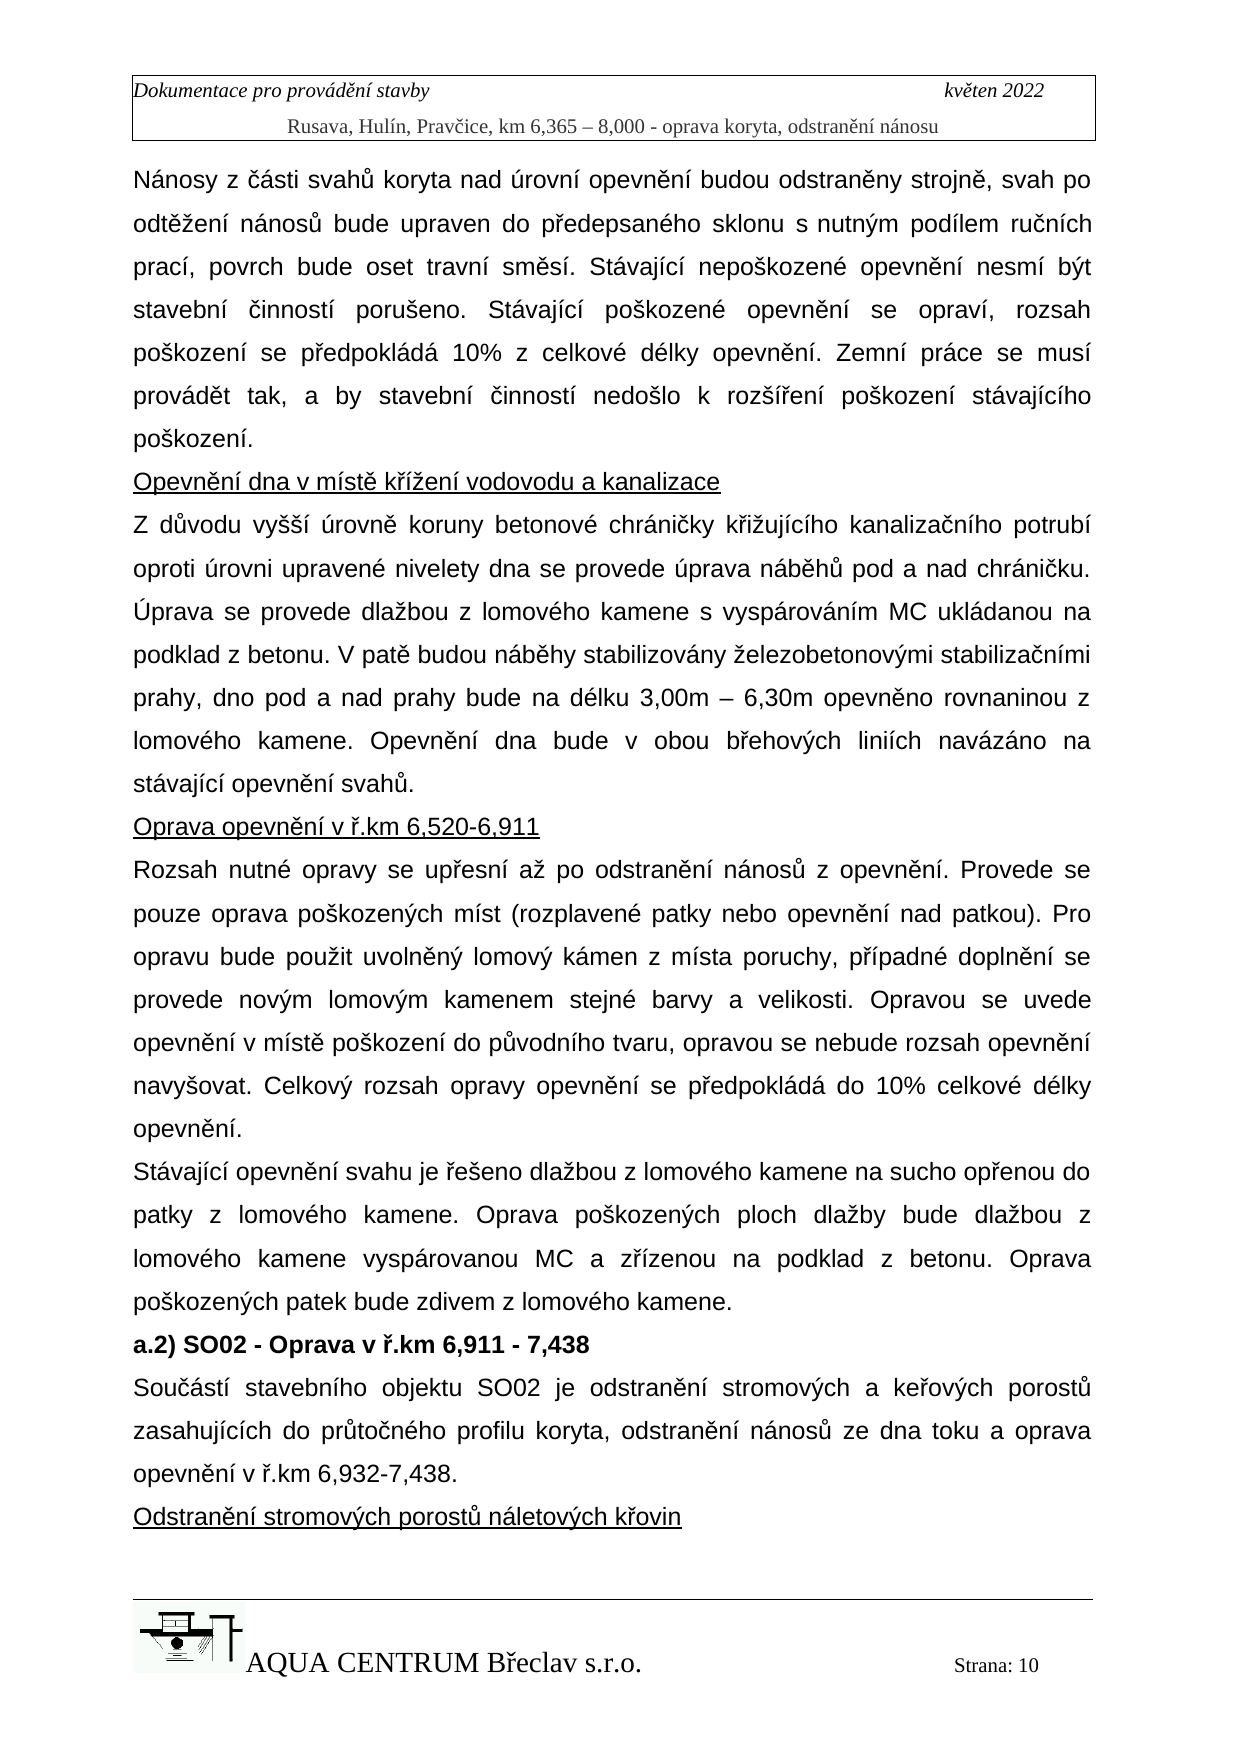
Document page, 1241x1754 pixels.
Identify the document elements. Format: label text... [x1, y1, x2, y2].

text Stávající opevnění svahu je řešeno dlažbou z lomového kamene na sucho opřenou do patky z lomového kamene. Oprava poškozených ploch dlažby bude dlažbou z lomového kamene vyspárovanou MC a zřízenou na podklad z betonu. Oprava poškozených patek bude zdivem z lomového kamene. [133, 1157, 1093, 1315]
picture [132, 1602, 246, 1673]
text Odstranění stromových porostů náletových křovin [133, 1502, 1093, 1531]
text Opevnění dna v místě křížení vodovodu a kanalizace [133, 467, 1093, 496]
text a.2) SO02 - Oprava v ř.km 6,911 - 7,438 [133, 1330, 1093, 1358]
text Oprava opevnění v ř.km 6,520-6,911 [133, 812, 1093, 841]
text Nánosy z části svahů koryta nad úrovní opevnění budou odstraněny strojně, svah po odtěžení nánosů bude upraven do předepsaného sklonu s nutným podílem ručních prací, povrch bude oset travní směsí. Stávající nepoškozené opevnění nesmí být stavební činností porušeno. Stávající poškozené opevnění se opraví, rozsah poškození se předpokládá 10% z celkové délky opevnění. Zemní práce se musí provádět tak, a by stavební činností nedošlo k rozšíření poškození stávajícího poškození. [133, 165, 1093, 453]
text Z důvodu vyšší úrovně koruny betonové chráničky křižujícího kanalizačního potrubí oproti úrovni upravené nivelety dna se provede úprava náběhů pod a nad chráničku. Úprava se provede dlažbou z lomového kamene s vyspárováním MC ukládanou na podklad z betonu. V patě budou náběhy stabilizovány železobetonovými stabilizačními prahy, dno pod a nad prahy bude na délku 3,00m – 6,30m opevněno rovnaninou z lomového kamene. Opevnění dna bude v obou břehových liniích navázáno na stávající opevnění svahů. [133, 510, 1093, 798]
text Rozsah nutné opravy se upřesní až po odstranění nánosů z opevnění. Provede se pouze oprava poškozených míst (rozplavené patky nebo opevnění nad patkou). Pro opravu bude použit uvolněný lomový kámen z místa poruchy, případné doplnění se provede novým lomovým kamenem stejné barvy a velikosti. Opravou se uvede opevnění v místě poškození do původního tvaru, opravou se nebude rozsah opevnění navyšovat. Celkový rozsah opravy opevnění se předpokládá do 10% celkové délky opevnění. [133, 855, 1093, 1143]
text Součástí stavebního objektu SO02 je odstranění stromových a keřových porostů zasahujících do průtočného profilu koryta, odstranění nánosů ze dna toku a oprava opevnění v ř.km 6,932-7,438. [133, 1373, 1093, 1488]
